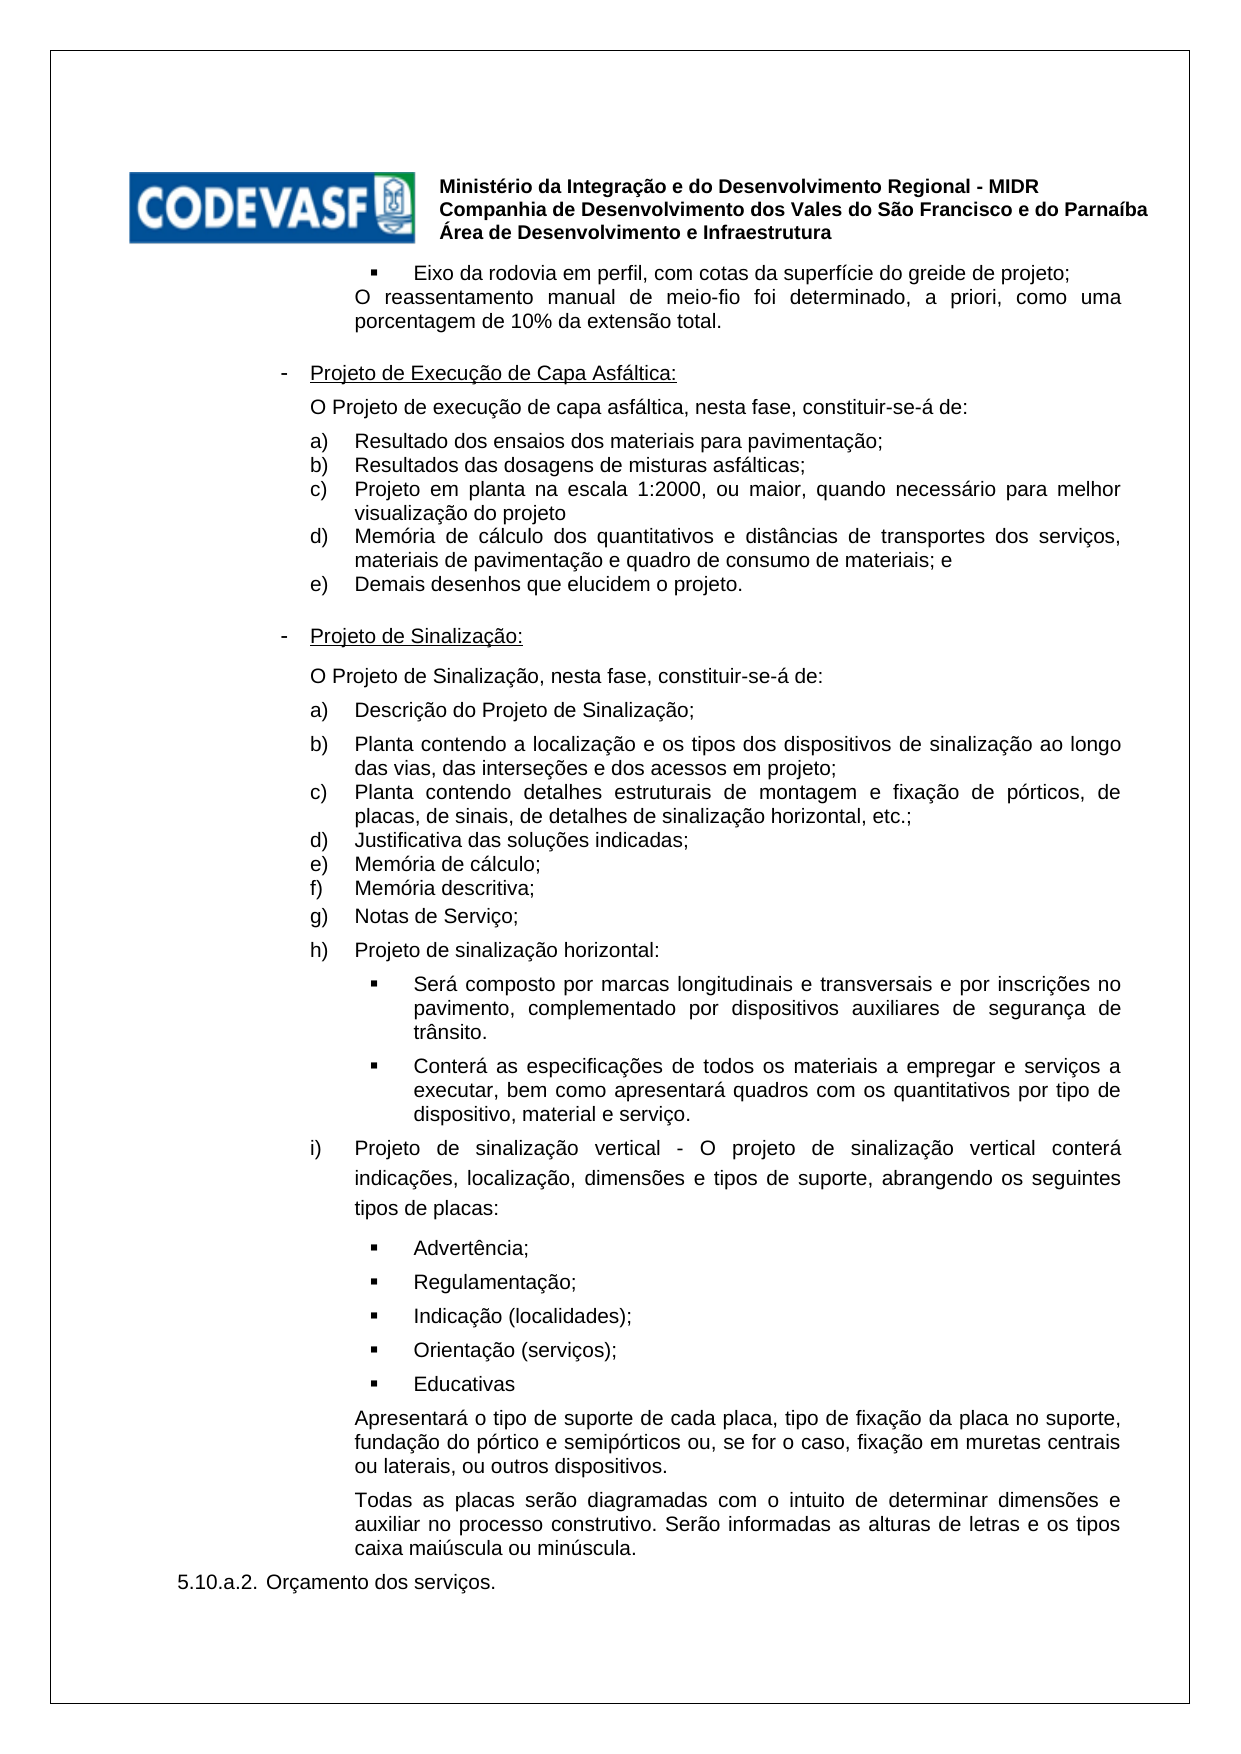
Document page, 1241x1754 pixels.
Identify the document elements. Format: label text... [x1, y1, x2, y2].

list Educativas [369, 1372, 1122, 1396]
list Justificativa das soluções indicadas; [310, 828, 1122, 852]
list Memória descritiva; [310, 876, 1122, 900]
list Orçamento dos serviços. [177, 1570, 1122, 1594]
list Projeto de Execução de Capa Asfáltica: [281, 361, 1122, 384]
text O Projeto de execução de capa asfáltica, nesta fase, constituir-se-á de: [310, 394, 1122, 418]
list Projeto de sinalização vertical - O projeto de sinalização vertical conterá indicações, localização, dimensões e tipos de suporte, abrangendo os seguintes tipos de placas: [310, 1136, 1122, 1220]
list Memória de cálculo; [310, 852, 1122, 876]
picture [129, 172, 417, 246]
list Notas de Serviço; [310, 904, 1122, 928]
list Planta contendo a localização e os tipos dos dispositivos de sinalização ao longo das vias, das interseções e dos acessos em projeto; [310, 732, 1122, 780]
list Resultados das dosagens de misturas asfálticas; [310, 452, 1122, 476]
list Orientação (serviços); [369, 1338, 1122, 1362]
list Advertência; [369, 1236, 1122, 1260]
list Memória de cálculo dos quantitativos e distâncias de transportes dos serviços, materiais de pavimentação e quadro de consumo de materiais; e [310, 524, 1122, 572]
list Regulamentação; [369, 1270, 1122, 1294]
list Descrição do Projeto de Sinalização; [310, 698, 1122, 722]
list Planta contendo detalhes estruturais de montagem e fixação de pórticos, de placas, de sinais, de detalhes de sinalização horizontal, etc.; [310, 780, 1122, 828]
list Projeto em planta na escala 1:2000, ou maior, quando necessário para melhor visualização do projeto [310, 476, 1122, 524]
text Todas as placas serão diagramadas com o intuito de determinar dimensões e auxiliar no processo construtivo. Serão informadas as alturas de letras e os tipos caixa maiúscula ou minúscula. [354, 1488, 1122, 1560]
list Resultado dos ensaios dos materiais para pavimentação; [310, 428, 1122, 452]
list Será composto por marcas longitudinais e transversais e por inscrições no pavimento, complementado por dispositivos auxiliares de segurança de trânsito. [369, 972, 1122, 1044]
text Apresentará o tipo de suporte de cada placa, tipo de fixação da placa no suporte, fundação do pórtico e semipórticos ou, se for o caso, fixação em muretas centrais ou laterais, ou outros dispositivos. [354, 1406, 1122, 1478]
list Conterá as especificações de todos os materiais a empregar e serviços a executar, bem como apresentará quadros com os quantitativos por tipo de dispositivo, material e serviço. [369, 1054, 1122, 1126]
list Eixo da rodovia em perfil, com cotas da superfície do greide de projeto; [369, 260, 1122, 284]
list Projeto de sinalização horizontal: [310, 938, 1122, 962]
text O Projeto de Sinalização, nesta fase, constituir-se-á de: [310, 664, 1122, 688]
list Projeto de Sinalização: [281, 624, 1122, 648]
list Demais desenhos que elucidem o projeto. [310, 572, 1122, 596]
list Indicação (localidades); [369, 1304, 1122, 1328]
text O reassentamento manual de meio-fio foi determinado, a priori, como uma porcentagem de 10% da extensão total. [354, 284, 1122, 332]
